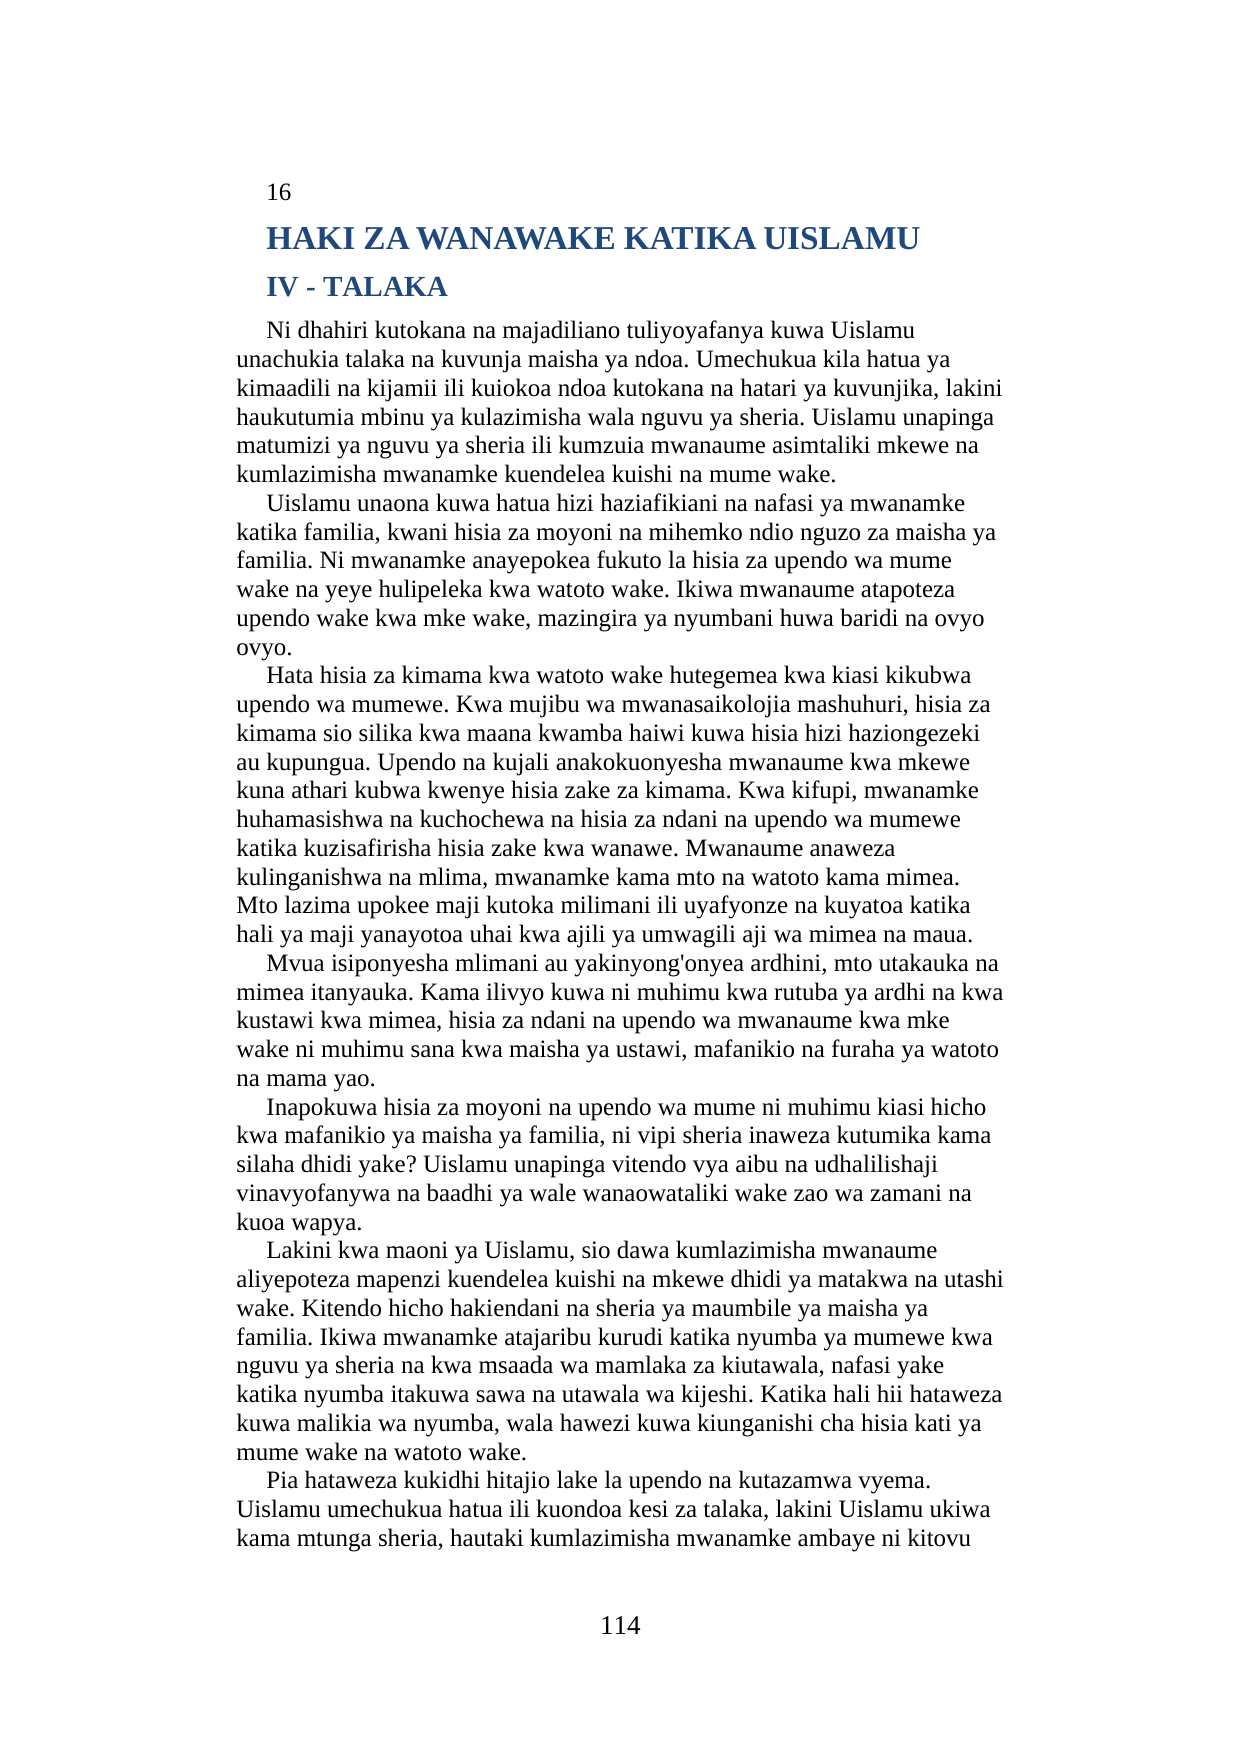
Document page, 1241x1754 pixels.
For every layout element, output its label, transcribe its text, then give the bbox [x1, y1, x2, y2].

text Uislamu unaona kuwa hatua hizi haziafikiani na nafasi ya mwanamke katika familia, kwani hisia za moyoni na mihemko ndio nguzo za maisha ya familia. Ni mwanamke anayepokea fukuto la hisia za upendo wa mume wake na yeye hulipeleka kwa watoto wake. Ikiwa mwanaume atapoteza upendo wake kwa mke wake, mazingira ya nyumbani huwa baridi na ovyo ovyo. [236, 488, 1004, 660]
subtitle IV - TALAKA [236, 269, 1004, 303]
text Inapokuwa hisia za moyoni na upendo wa mume ni muhimu kiasi hicho kwa mafanikio ya maisha ya familia, ni vipi sheria inaweza kutumika kama silaha dhidi yake? Uislamu unapinga vitendo vya aibu na udhalilishaji vinavyofanywa na baadhi ya wale wanaowataliki wake zao wa zamani na kuoa wapya. [236, 1092, 1004, 1235]
text 16 [236, 177, 1004, 206]
text Ni dhahiri kutokana na majadiliano tuliyoyafanya kuwa Uislamu unachukia talaka na kuvunja maisha ya ndoa. Umechukua kila hatua ya kimaadili na kijamii ili kuiokoa ndoa kutokana na hatari ya kuvunjika, lakini haukutumia mbinu ya kulazimisha wala nguvu ya sheria. Uislamu unapinga matumizi ya nguvu ya sheria ili kumzuia mwanaume asimtaliki mkewe na kumlazimisha mwanamke kuendelea kuishi na mume wake. [236, 315, 1004, 488]
text Hata hisia za kimama kwa watoto wake hutegemea kwa kiasi kikubwa upendo wa mumewe. Kwa mujibu wa mwanasaikolojia mashuhuri, hisia za kimama sio silika kwa maana kwamba haiwi kuwa hisia hizi haziongezeki au kupungua. Upendo na kujali anakokuonyesha mwanaume kwa mkewe kuna athari kubwa kwenye hisia zake za kimama. Kwa kifupi, mwanamke huhamasishwa na kuchochewa na hisia za ndani na upendo wa mumewe katika kuzisafirisha hisia zake kwa wanawe. Mwanaume anaweza kulinganishwa na mlima, mwanamke kama mto na watoto kama mimea. Mto lazima upokee maji kutoka milimani ili uyafyonze na kuyatoa katika hali ya maji yanayotoa uhai kwa ajili ya umwagili aji wa mimea na maua. [236, 660, 1004, 948]
text Mvua isiponyesha mlimani au yakinyong'onyea ardhini, mto utakauka na mimea itanyauka. Kama ilivyo kuwa ni muhimu kwa rutuba ya ardhi na kwa kustawi kwa mimea, hisia za ndani na upendo wa mwanaume kwa mke wake ni muhimu sana kwa maisha ya ustawi, mafanikio na furaha ya watoto na mama yao. [236, 948, 1004, 1092]
text Lakini kwa maoni ya Uislamu, sio dawa kumlazimisha mwanaume aliyepoteza mapenzi kuendelea kuishi na mkewe dhidi ya matakwa na utashi wake. Kitendo hicho hakiendani na sheria ya maumbile ya maisha ya familia. Ikiwa mwanamke atajaribu kurudi katika nyumba ya mumewe kwa nguvu ya sheria na kwa msaada wa mamlaka za kiutawala, nafasi yake katika nyumba itakuwa sawa na utawala wa kijeshi. Katika hali hii hataweza kuwa malikia wa nyumba, wala hawezi kuwa kiunganishi cha hisia kati ya mume wake na watoto wake. [236, 1235, 1004, 1465]
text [236, 1465, 1004, 1552]
subtitle HAKI ZA WANAWAKE KATIKA UISLAMU [236, 218, 1004, 257]
